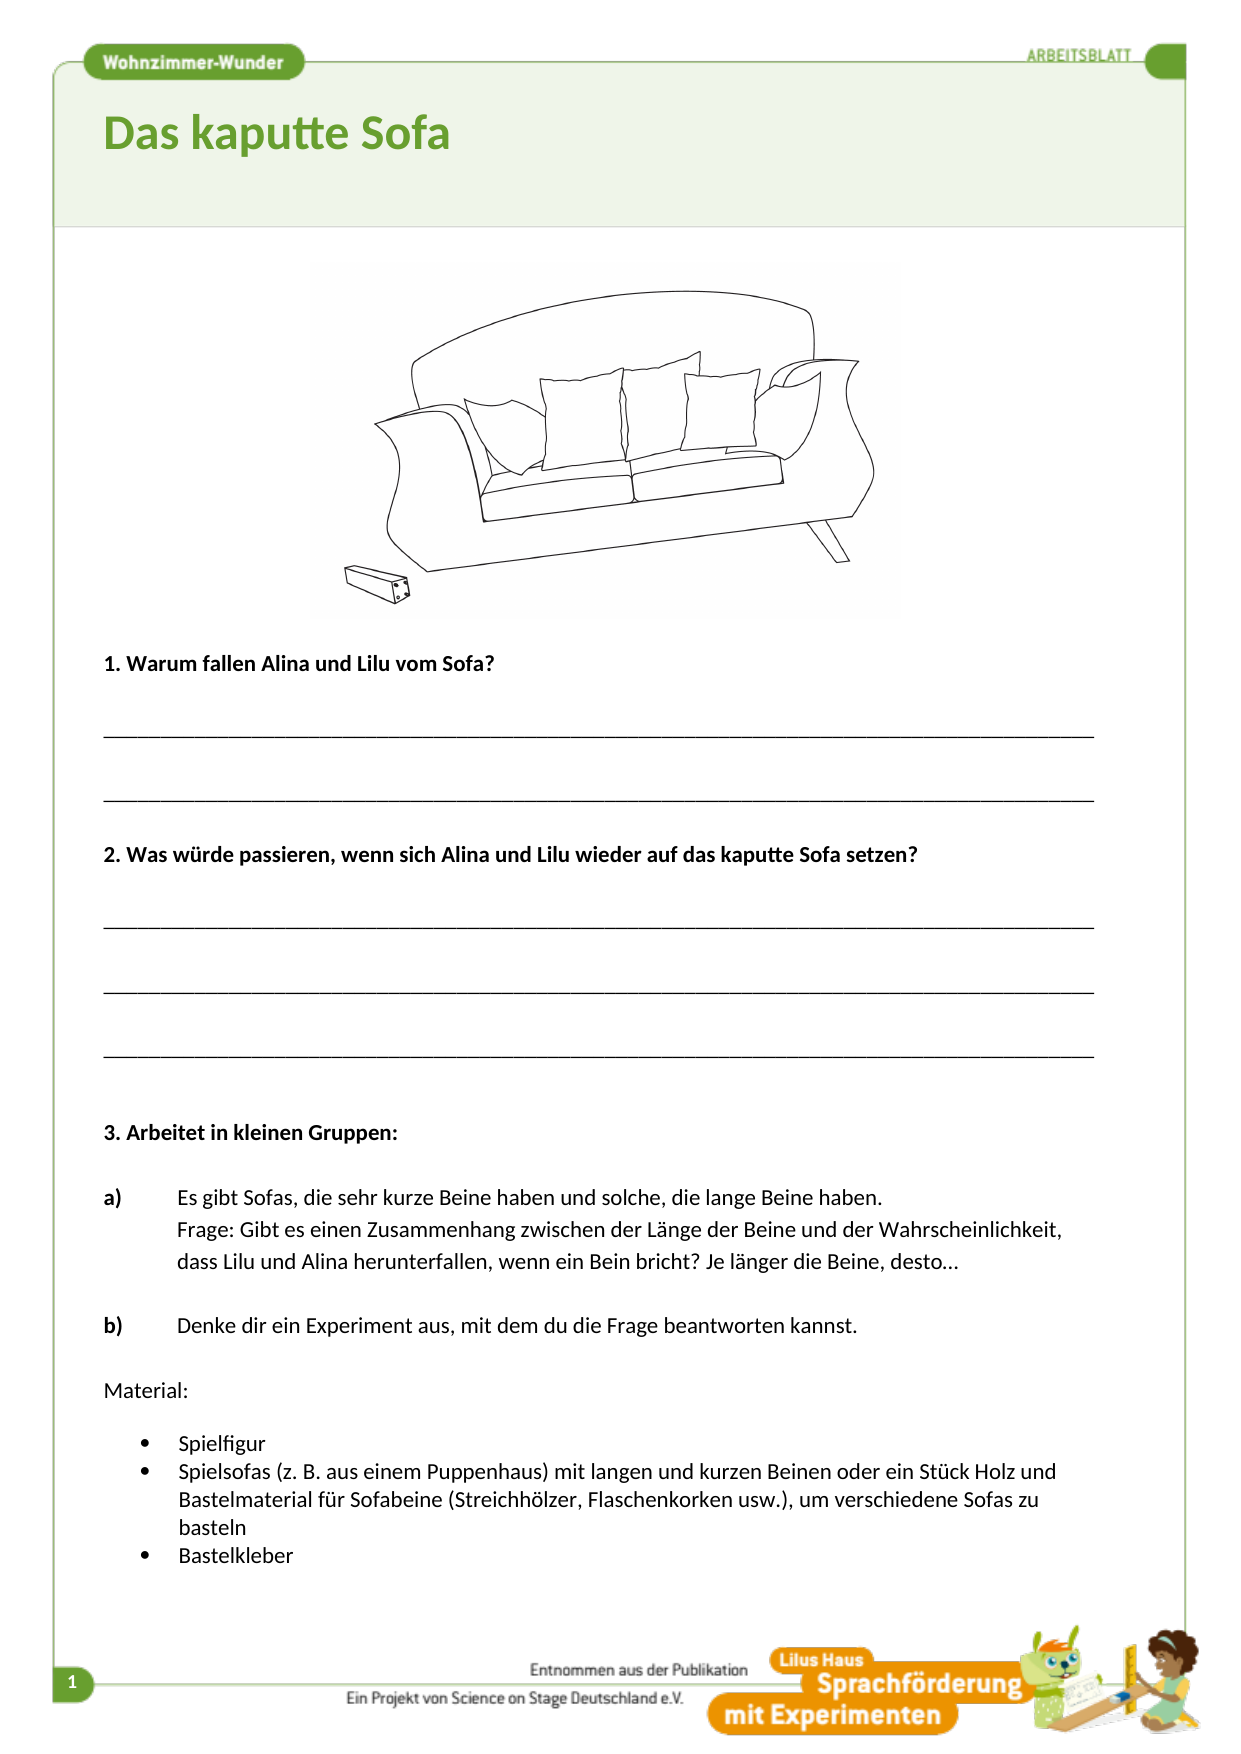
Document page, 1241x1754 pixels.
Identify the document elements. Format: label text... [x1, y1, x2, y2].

list Bastelkleber [141, 1541, 1107, 1569]
text a) Es gibt Sofas, die sehr kurze Beine haben und solche, die lange Beine haben. [103, 1183, 1107, 1211]
text _______________________________________________________________________________________ [103, 777, 1107, 806]
text _______________________________________________________________________________________ [103, 969, 1107, 997]
text _______________________________________________________________________________________ [103, 1033, 1107, 1061]
text _______________________________________________________________________________________ [103, 713, 1107, 741]
list Spielsofas (z. B. aus einem Puppenhaus) mit langen und kurzen Beinen oder ein Stück Holz und Bastelmaterial für Sofabeine (Streichhölzer, Flaschenkorken usw.), um verschiedene Sofas zu basteln [141, 1457, 1107, 1541]
text 1. Warum fallen Alina und Lilu vom Sofa? [103, 649, 1107, 677]
text _______________________________________________________________________________________ [103, 904, 1107, 932]
text Material: [103, 1376, 1107, 1404]
text 3. Arbeitet in kleinen Gruppen: [103, 1118, 1107, 1146]
text Frage: Gibt es einen Zusammenhang zwischen der Länge der Beine und der Wahrscheinlichkeit, dass Lilu und Alina herunterfallen, wenn ein Bein bricht? Je länger die Beine, desto… [177, 1215, 1107, 1275]
text 2. Was würde passieren, wenn sich Alina und Lilu wieder auf das kaputte Sofa setzen? [103, 840, 1107, 868]
list Spielfigur [141, 1429, 1107, 1457]
text b) Denke dir ein Experiment aus, mit dem du die Frage beantworten kannst. [103, 1311, 1107, 1339]
